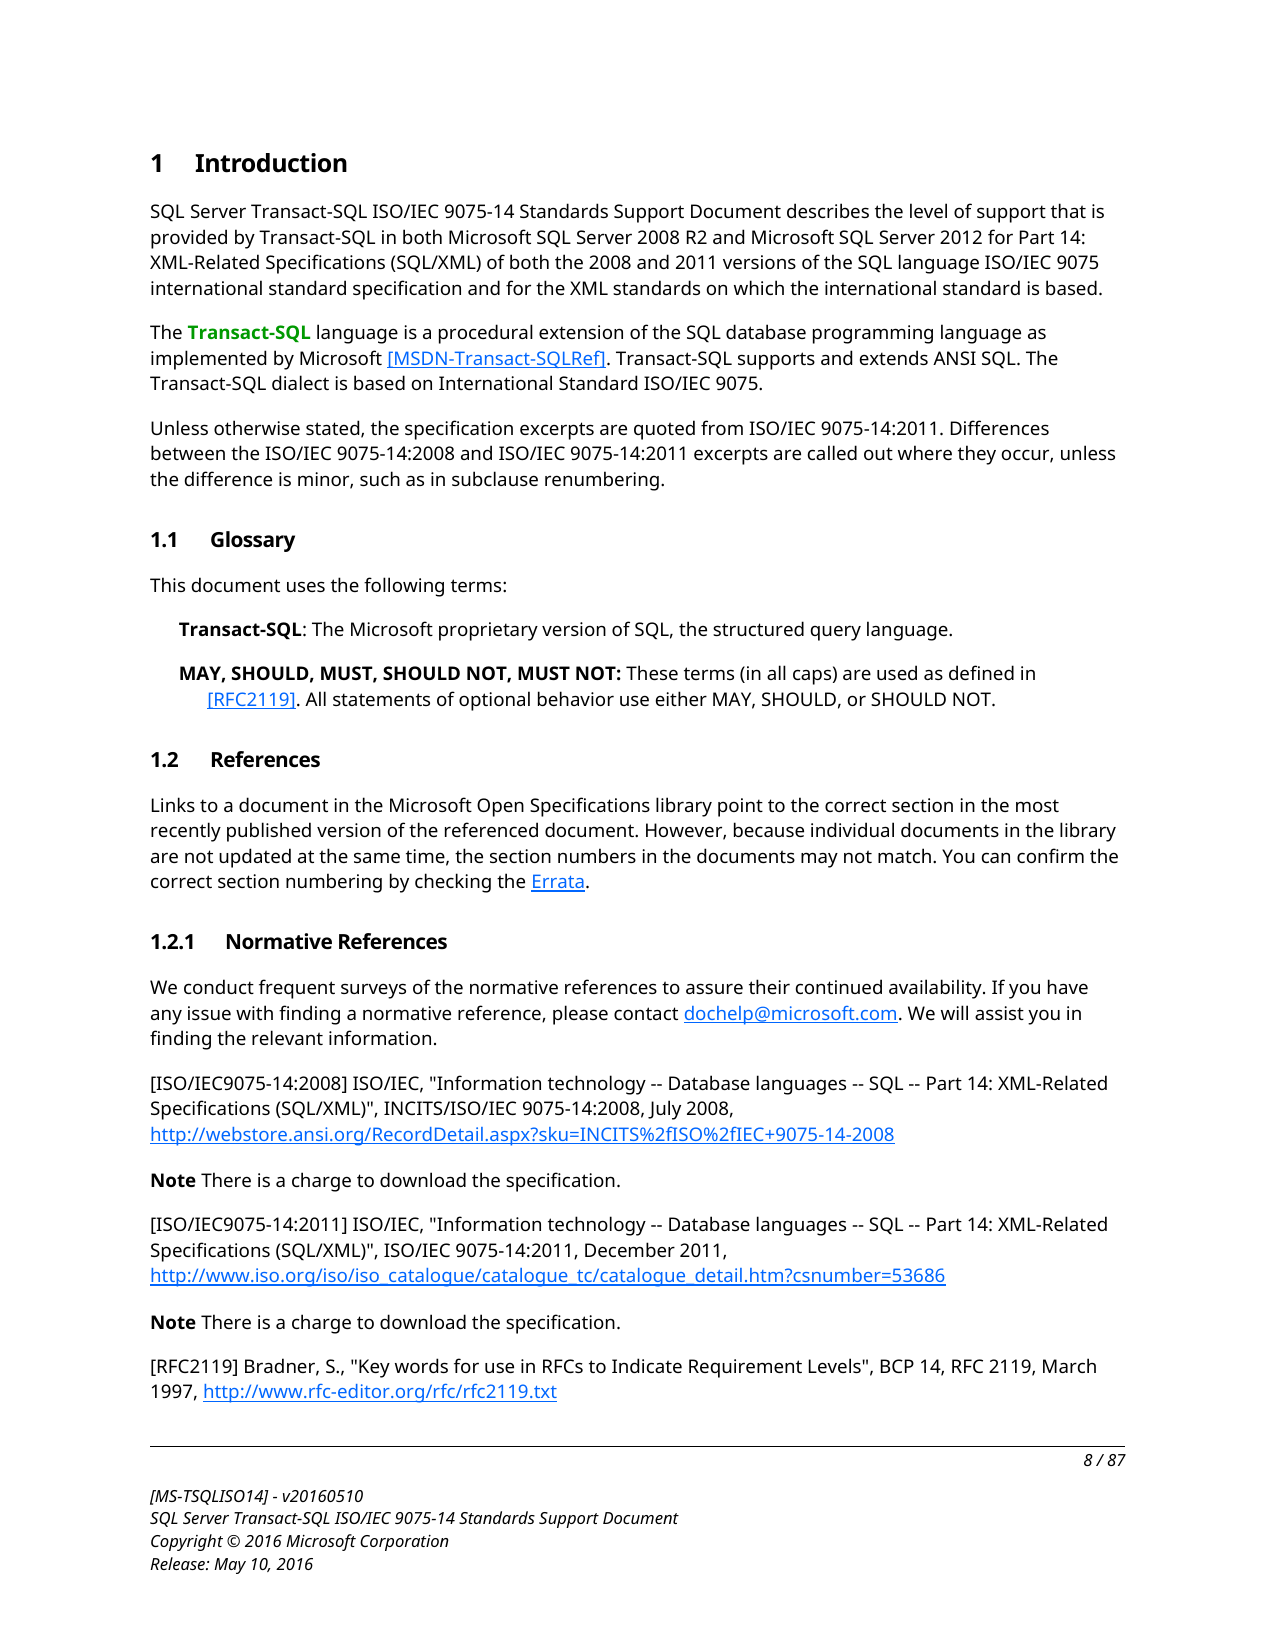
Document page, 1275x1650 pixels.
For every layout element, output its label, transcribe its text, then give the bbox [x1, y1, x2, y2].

text Unless otherwise stated, the specification excerpts are quoted from ISO/IEC 9075-14:2011. Differences between the ISO/IEC 9075-14:2008 and ISO/IEC 9075-14:2011 excerpts are called out where they occur, unless the difference is minor, such as in subclause renumbering. [150, 415, 1125, 491]
text This document uses the following terms: [150, 572, 1125, 597]
subtitle References [150, 745, 1125, 773]
text Note There is a charge to download the specification. [150, 1167, 1125, 1193]
text We conduct frequent surveys of the normative references to assure their continued availability. If you have any issue with finding a normative reference, please contact dochelp@microsoft.com. We will assist you in finding the relevant information. [150, 974, 1125, 1051]
text [RFC2119] Bradner, S., "Key words for use in RFCs to Indicate Requirement Levels", BCP 14, RFC 2119, March 1997, http://www.rfc-editor.org/rfc/rfc2119.txt [150, 1353, 1125, 1404]
text Note There is a charge to download the specification. [150, 1309, 1125, 1334]
text Transact-SQL: The Microsoft proprietary version of SQL, the structured query language. [178, 616, 1125, 642]
subtitle Introduction [150, 146, 1125, 180]
text Links to a document in the Microsoft Open Specifications library point to the correct section in the most recently published version of the referenced document. However, because individual documents in the library are not updated at the same time, the section numbers in the documents may not match. You can confirm the correct section numbering by checking the Errata. [150, 792, 1125, 894]
text [ISO/IEC9075-14:2008] ISO/IEC, "Information technology -- Database languages -- SQL -- Part 14: XML-Related Specifications (SQL/XML)", INCITS/ISO/IEC 9075-14:2008, July 2008, http://webstore.ansi.org/RecordDetail.aspx?sku=INCITS%2fISO%2fIEC+9075-14-2008 [150, 1070, 1125, 1146]
subtitle Glossary [150, 525, 1125, 553]
text The Transact-SQL language is a procedural extension of the SQL database programming language as implemented by Microsoft [MSDN-Transact-SQLRef]. Transact-SQL supports and extends ANSI SQL. The Transact-SQL dialect is based on International Standard ISO/IEC 9075. [150, 319, 1125, 396]
text [ISO/IEC9075-14:2011] ISO/IEC, "Information technology -- Database languages -- SQL -- Part 14: XML-Related Specifications (SQL/XML)", ISO/IEC 9075-14:2011, December 2011, http://www.iso.org/iso/iso_catalogue/catalogue_tc/catalogue_detail.htm?csnumber=53686 [150, 1212, 1125, 1288]
subtitle Normative References [150, 927, 1125, 956]
text MAY, SHOULD, MUST, SHOULD NOT, MUST NOT: These terms (in all caps) are used as defined in [RFC2119]. All statements of optional behavior use either MAY, SHOULD, or SHOULD NOT. [178, 660, 1125, 711]
text SQL Server Transact-SQL ISO/IEC 9075-14 Standards Support Document describes the level of support that is provided by Transact-SQL in both Microsoft SQL Server 2008 R2 and Microsoft SQL Server 2012 for Part 14: XML-Related Specifications (SQL/XML) of both the 2008 and 2011 versions of the SQL language ISO/IEC 9075 international standard specification and for the XML standards on which the international standard is based. [150, 199, 1125, 301]
